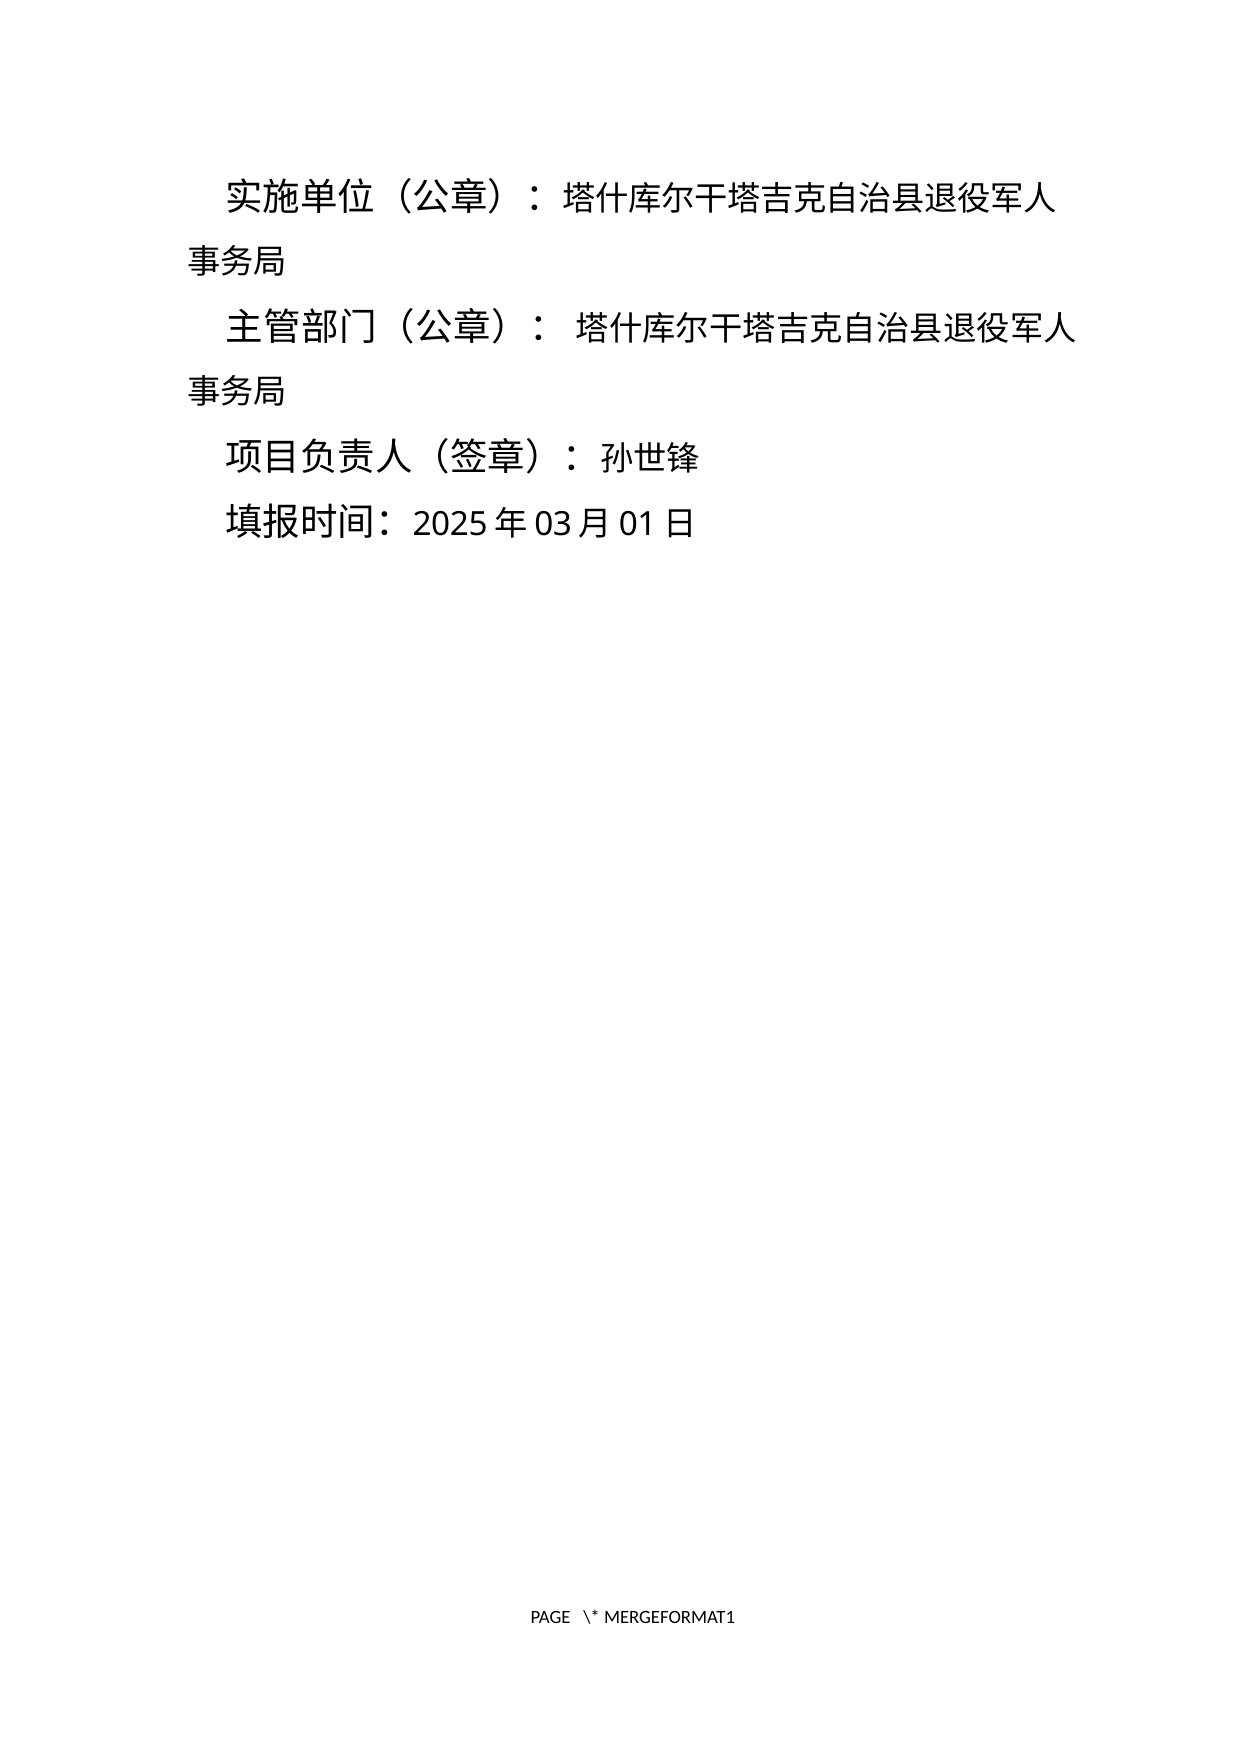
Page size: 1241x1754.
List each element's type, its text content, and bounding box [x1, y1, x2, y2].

text 填报时间：2025年03月01日 [187, 487, 1078, 552]
text 项目负责人（签章）：孙世锋 [187, 422, 1078, 487]
text 主管部门（公章）： 塔什库尔干塔吉克自治县退役军人事务局 [187, 292, 1078, 422]
text 实施单位（公章）：塔什库尔干塔吉克自治县退役军人事务局 [187, 162, 1078, 292]
